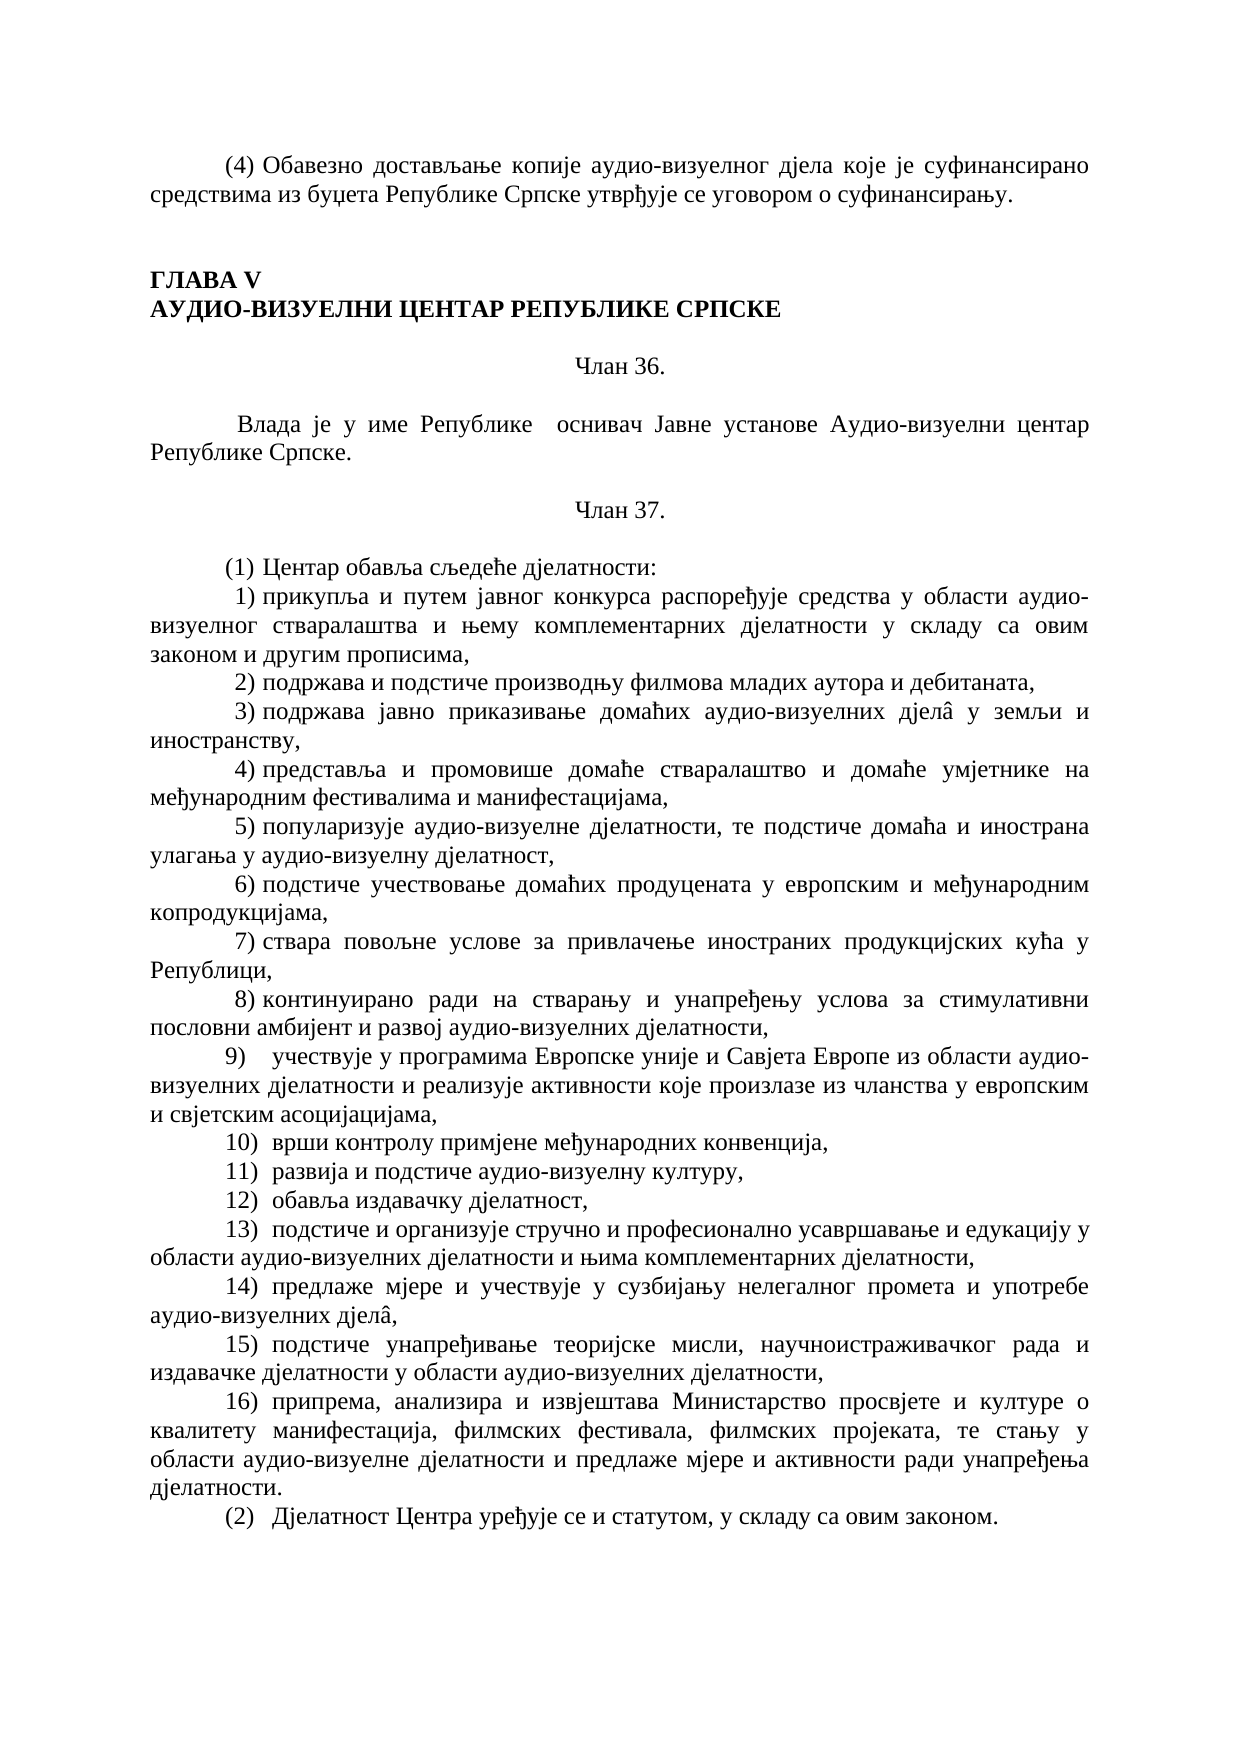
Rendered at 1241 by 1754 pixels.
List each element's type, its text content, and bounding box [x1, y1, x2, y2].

list подржава и подстиче производњу филмова младих аутора и дебитаната, [150, 667, 1090, 696]
text АУДИО-ВИЗУЕЛНИ ЦЕНТАР РЕПУБЛИКЕ СРПСКЕ [150, 294, 1090, 322]
list ствара повољне услове за привлачење иностраних продукцијских кућа у Републици, [150, 926, 1090, 984]
list подстиче унапређивање теоријске мисли, научноистраживачког рада и издавачке дјелатности у области аудио-визуелних дјелатности, [150, 1329, 1090, 1386]
list обавља издавачку дјелатност, [150, 1185, 1090, 1214]
list континуирано ради на стварању и унапређењу услова за стимулативни пословни амбијент и развој аудио-визуелних дјелатности, [150, 984, 1090, 1041]
text ГЛАВА V [150, 265, 1090, 294]
list прикупља и путем јавног конкурса распоређује средства у области аудио-визуелног стваралаштва и њему комплементарних дјелатности у складу са овим законом и другим прописима, [150, 581, 1090, 667]
list врши контролу примјене међународних конвенција, [150, 1127, 1090, 1156]
list учествује у програмима Европске уније и Савјета Европе из области аудио-визуелних дјелатности и реализује активности које произлазе из чланства у европским и свјетским асоцијацијама, [150, 1041, 1090, 1127]
list Обавезно достављање копије аудио-визуелног дјела које је суфинансирано средствима из буџета Републике Српске утврђује се уговором о суфинансирању. [150, 150, 1090, 207]
text Члан 37. [150, 495, 1090, 524]
text Влада је у име Републике оснивач Јавне установе Аудио-визуелни центар Републике Српске. [150, 409, 1090, 466]
text Члан 36. [150, 351, 1090, 380]
list подстиче учествовање домаћих продуцената у европским и међународним копродукцијама, [150, 869, 1090, 926]
list предлаже мјере и учествује у сузбијању нелегалног промета и употребе аудио-визуелних дјелâ, [150, 1271, 1090, 1329]
list подстиче и организује стручно и професионално усавршавање и едукацију у области аудио-визуелних дјелатности и њима комплементарних дјелатности, [150, 1214, 1090, 1271]
list развија и подстиче аудио-визуелну културу, [150, 1156, 1090, 1185]
list представља и промовише домаће стваралаштво и домаће умјетнике на међународним фестивалима и манифестацијама, [150, 754, 1090, 811]
list подржава јавно приказивање домаћих аудио-визуелних дјелâ у земљи и иностранству, [150, 696, 1090, 754]
list популаризује аудио-визуелне дјелатности, те подстиче домаћа и инострана улагања у аудио-визуелну дјелатност, [150, 811, 1090, 869]
list Центар обавља сљедеће дјелатности: [150, 552, 1090, 581]
list припрема, анализира и извјештава Министарство просвјете и културе о квалитету манифестација, филмских фестивала, филмских пројеката, те стању у области аудио-визуелне дјелатности и предлаже мјере и активности ради унапређења дјелатности. [150, 1386, 1090, 1501]
list Дјелатност Центра уређује се и статутом, у складу са овим законом. [150, 1501, 1090, 1530]
